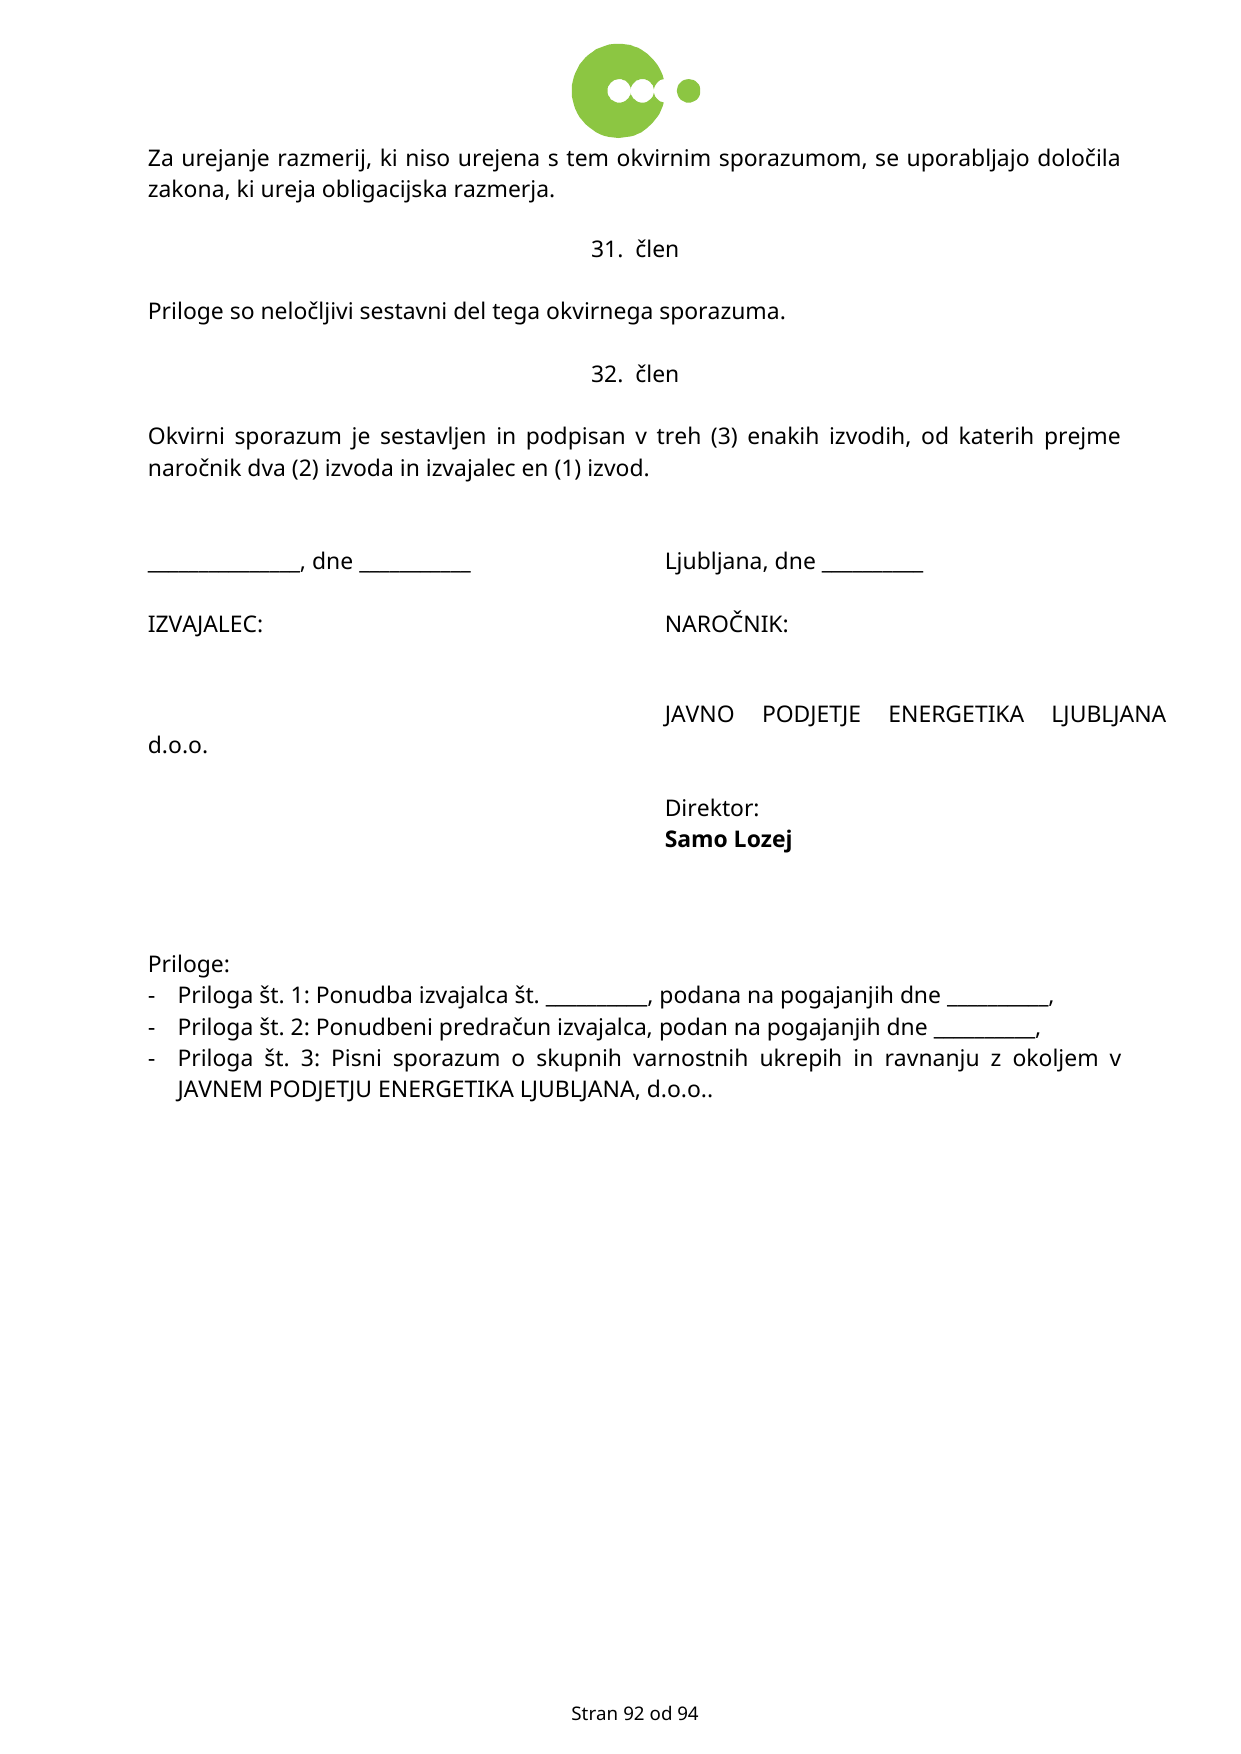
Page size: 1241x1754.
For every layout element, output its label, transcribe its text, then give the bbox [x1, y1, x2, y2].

text Priloge: [148, 948, 1122, 979]
list člen [148, 233, 1122, 264]
list Priloga št. 1: Ponudba izvajalca št. __________, podana na pogajanjih dne __________, [148, 979, 1122, 1011]
text _______________, dne ___________ Ljubljana, dne __________ [148, 545, 1122, 576]
text Za urejanje razmerij, ki niso urejena s tem okvirnim sporazumom, se uporabljajo določila zakona, ki ureja obligacijska razmerja. [148, 142, 1122, 205]
list člen [148, 358, 1122, 389]
list Priloga št. 3: Pisni sporazum o skupnih varnostnih ukrepih in ravnanju z okoljem v JAVNEM PODJETJU ENERGETIKA LJUBLJANA, d.o.o.. [148, 1042, 1122, 1104]
text Okvirni sporazum je sestavljen in podpisan v treh (3) enakih izvodih, od katerih prejme naročnik dva (2) izvoda in izvajalec en (1) izvod. [148, 420, 1122, 483]
text Priloge so neločljivi sestavni del tega okvirnega sporazuma. [148, 295, 1122, 326]
text Direktor: [148, 792, 1122, 823]
text Samo Lozej [148, 823, 1122, 854]
list Priloga št. 2: Ponudbeni predračun izvajalca, podan na pogajanjih dne __________, [148, 1011, 1122, 1042]
text JAVNO PODJETJE ENERGETIKA LJUBLJANA d.o.o. [148, 698, 1167, 761]
text IZVAJALEC: NAROČNIK: [148, 608, 1122, 639]
